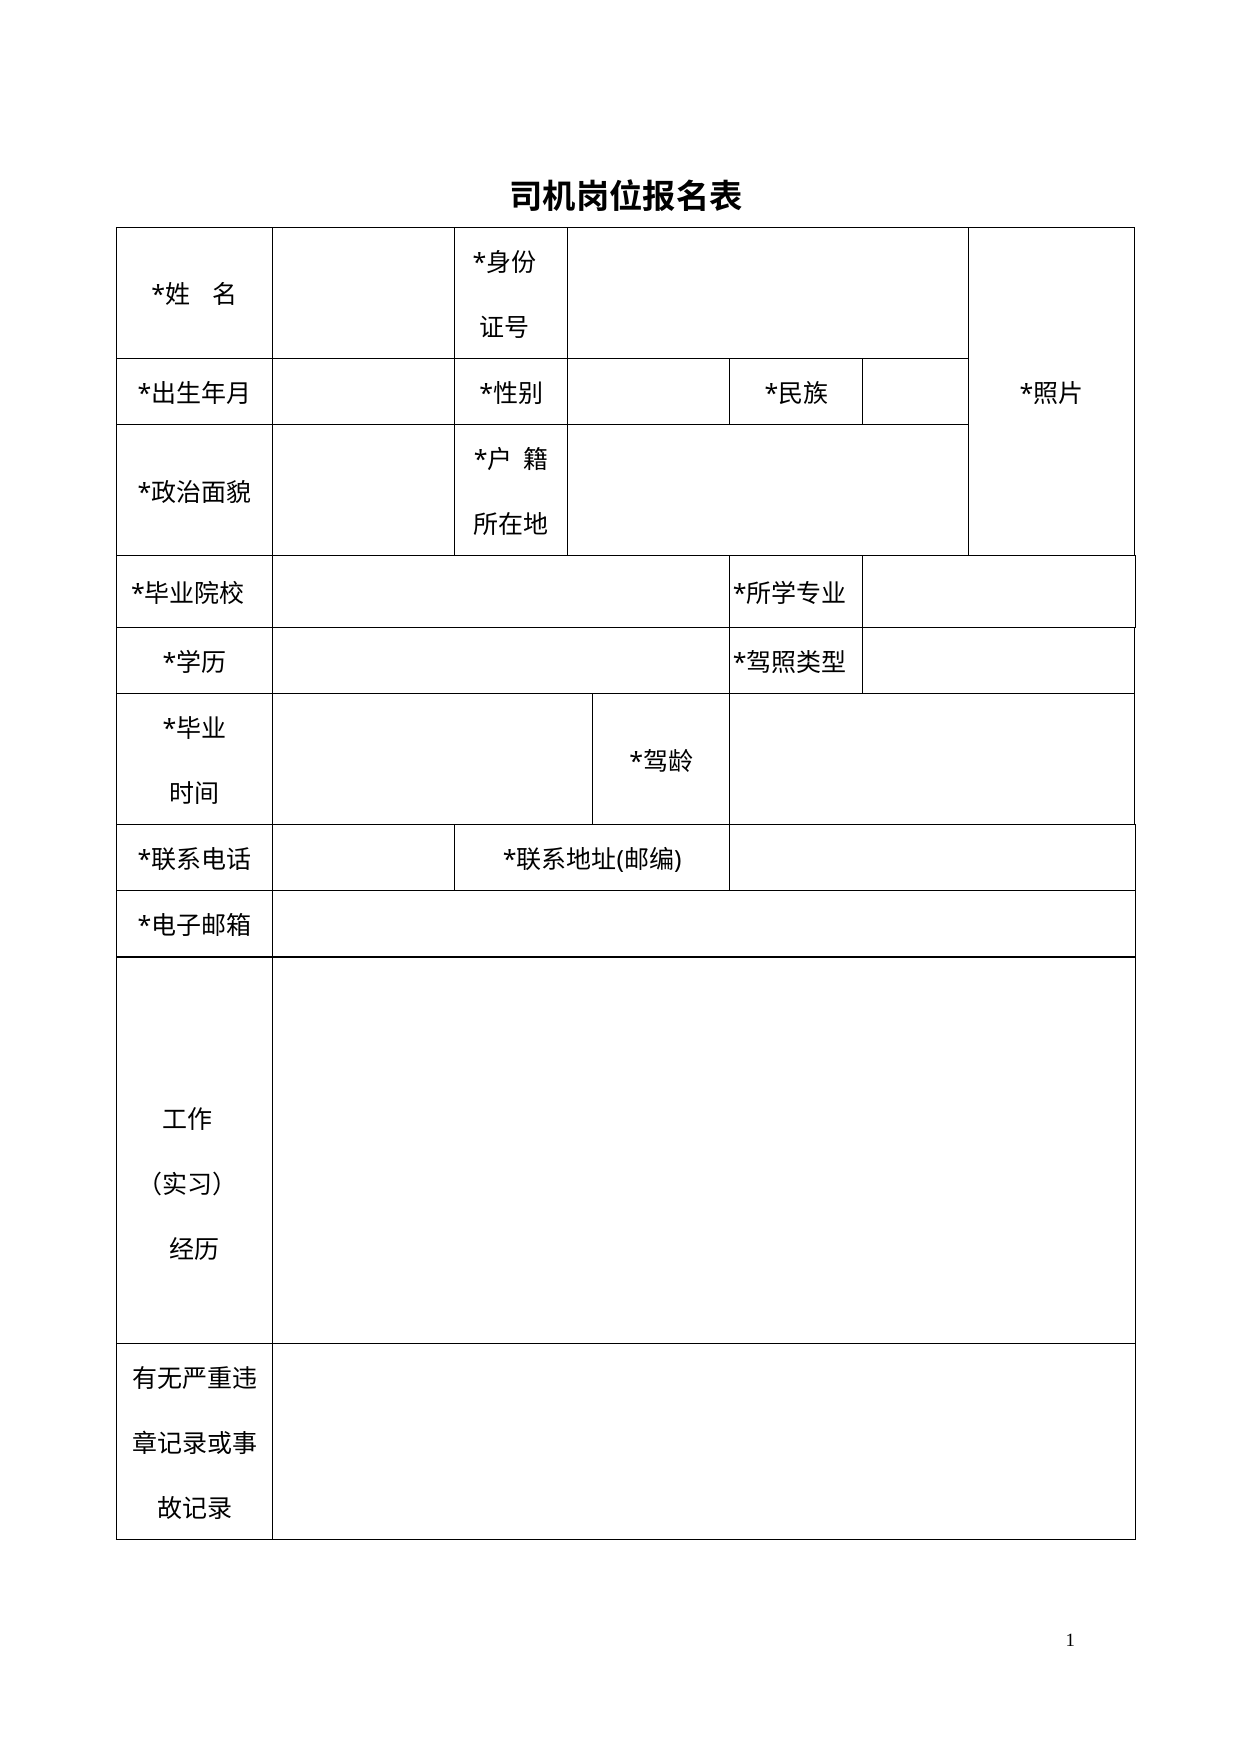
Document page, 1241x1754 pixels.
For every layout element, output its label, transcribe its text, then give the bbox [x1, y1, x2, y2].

table_cell 工作 （实习） 经历 [117, 958, 272, 1343]
table_cell [273, 825, 454, 890]
table_cell *户 籍 所在地 [455, 425, 567, 555]
table_cell *联系地址(邮编) [455, 825, 729, 890]
table_cell [273, 1344, 1135, 1539]
table_cell *驾龄 [593, 694, 729, 824]
table_cell *学历 [117, 628, 272, 693]
table_cell *驾照类型 [730, 628, 862, 693]
table_cell [863, 556, 1135, 627]
table_cell *政治面貌 [117, 425, 272, 555]
table_cell [863, 359, 968, 424]
table_header *姓 名 [117, 228, 272, 358]
table_cell [568, 359, 729, 424]
table_cell [273, 694, 592, 824]
table_cell *民族 [730, 359, 862, 424]
table_cell [730, 825, 1135, 890]
table_cell [273, 425, 454, 555]
table_cell *性别 [455, 359, 567, 424]
table_header *照片 [969, 228, 1134, 555]
table_cell [273, 556, 729, 627]
table_cell *出生年月 [117, 359, 272, 424]
table_cell *毕业 时间 [117, 694, 272, 824]
table_cell [568, 425, 968, 555]
table_cell 有无严重违章记录或事故记录 [117, 1344, 272, 1539]
table_cell *电子邮箱 [117, 891, 272, 956]
table_header [568, 228, 968, 358]
table_cell [730, 694, 1134, 824]
table_cell [273, 891, 1135, 956]
table_cell *所学专业 [730, 556, 862, 627]
table_cell [863, 628, 1134, 693]
table_cell [273, 628, 729, 693]
table_cell [273, 958, 1135, 1343]
table_cell *毕业院校 [117, 556, 272, 627]
text 司机岗位报名表 [177, 162, 1075, 227]
table_cell [273, 359, 454, 424]
table_cell *联系电话 [117, 825, 272, 890]
table_header [273, 228, 454, 358]
table_header *身份 证号 [455, 228, 567, 358]
